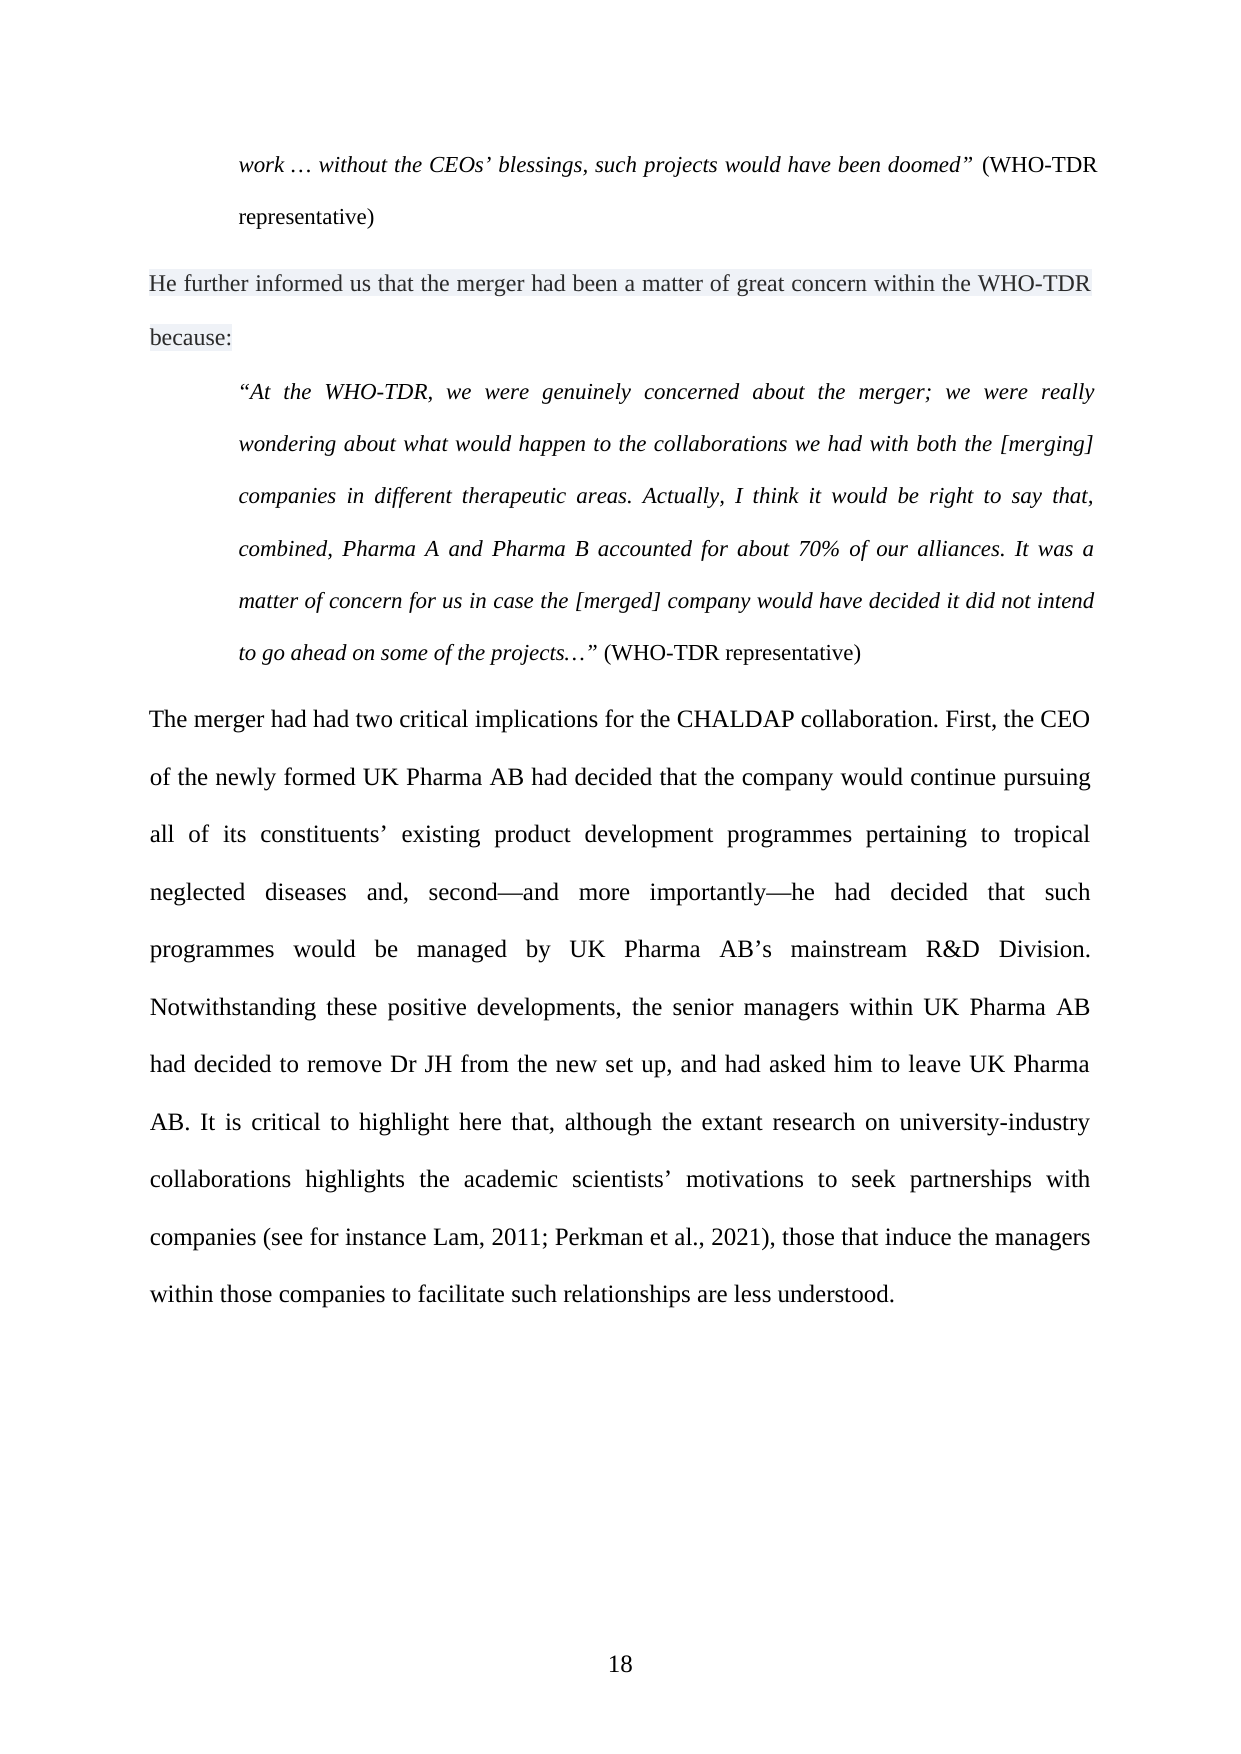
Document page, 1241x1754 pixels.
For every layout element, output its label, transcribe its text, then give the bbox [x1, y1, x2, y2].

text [237, 151, 1098, 229]
text He further informed us that the merger had been a matter of great concern within the WHO-TDR because: [148, 269, 1092, 351]
text The merger had had two critical implications for the CHALDAP collaboration. First, the CEO of the newly formed UK Pharma AB had decided that the company would continue pursuing all of its constituents’ existing product development programmes pertaining to tropical neglected diseases and, second—and more importantly—he had decided that such programmes would be managed by UK Pharma AB’s mainstream R&D Division. Notwithstanding these positive developments, the senior managers within UK Pharma AB had decided to remove Dr JH from the new set up, and had asked him to leave UK Pharma AB. It is critical to highlight here that, although the extant research on university-industry collaborations highlights the academic scientists’ motivations to seek partnerships with companies (see for instance Lam, 2011; Perkman et al., 2021), those that induce the managers within those companies to facilitate such relationships are less understood. [148, 704, 1092, 1308]
text “At the WHO-TDR, we were genuinely concerned about the merger; we were really wondering about what would happen to the collaborations we had with both the [merging] companies in different therapeutic areas. Actually, I think it would be right to say that, combined, Pharma A and Pharma B accounted for about 70% of our alliances. It was a matter of concern for us in case the [merged] company would have decided it did not intend to go ahead on some of the projects…” (WHO-TDR representative) [237, 378, 1098, 665]
